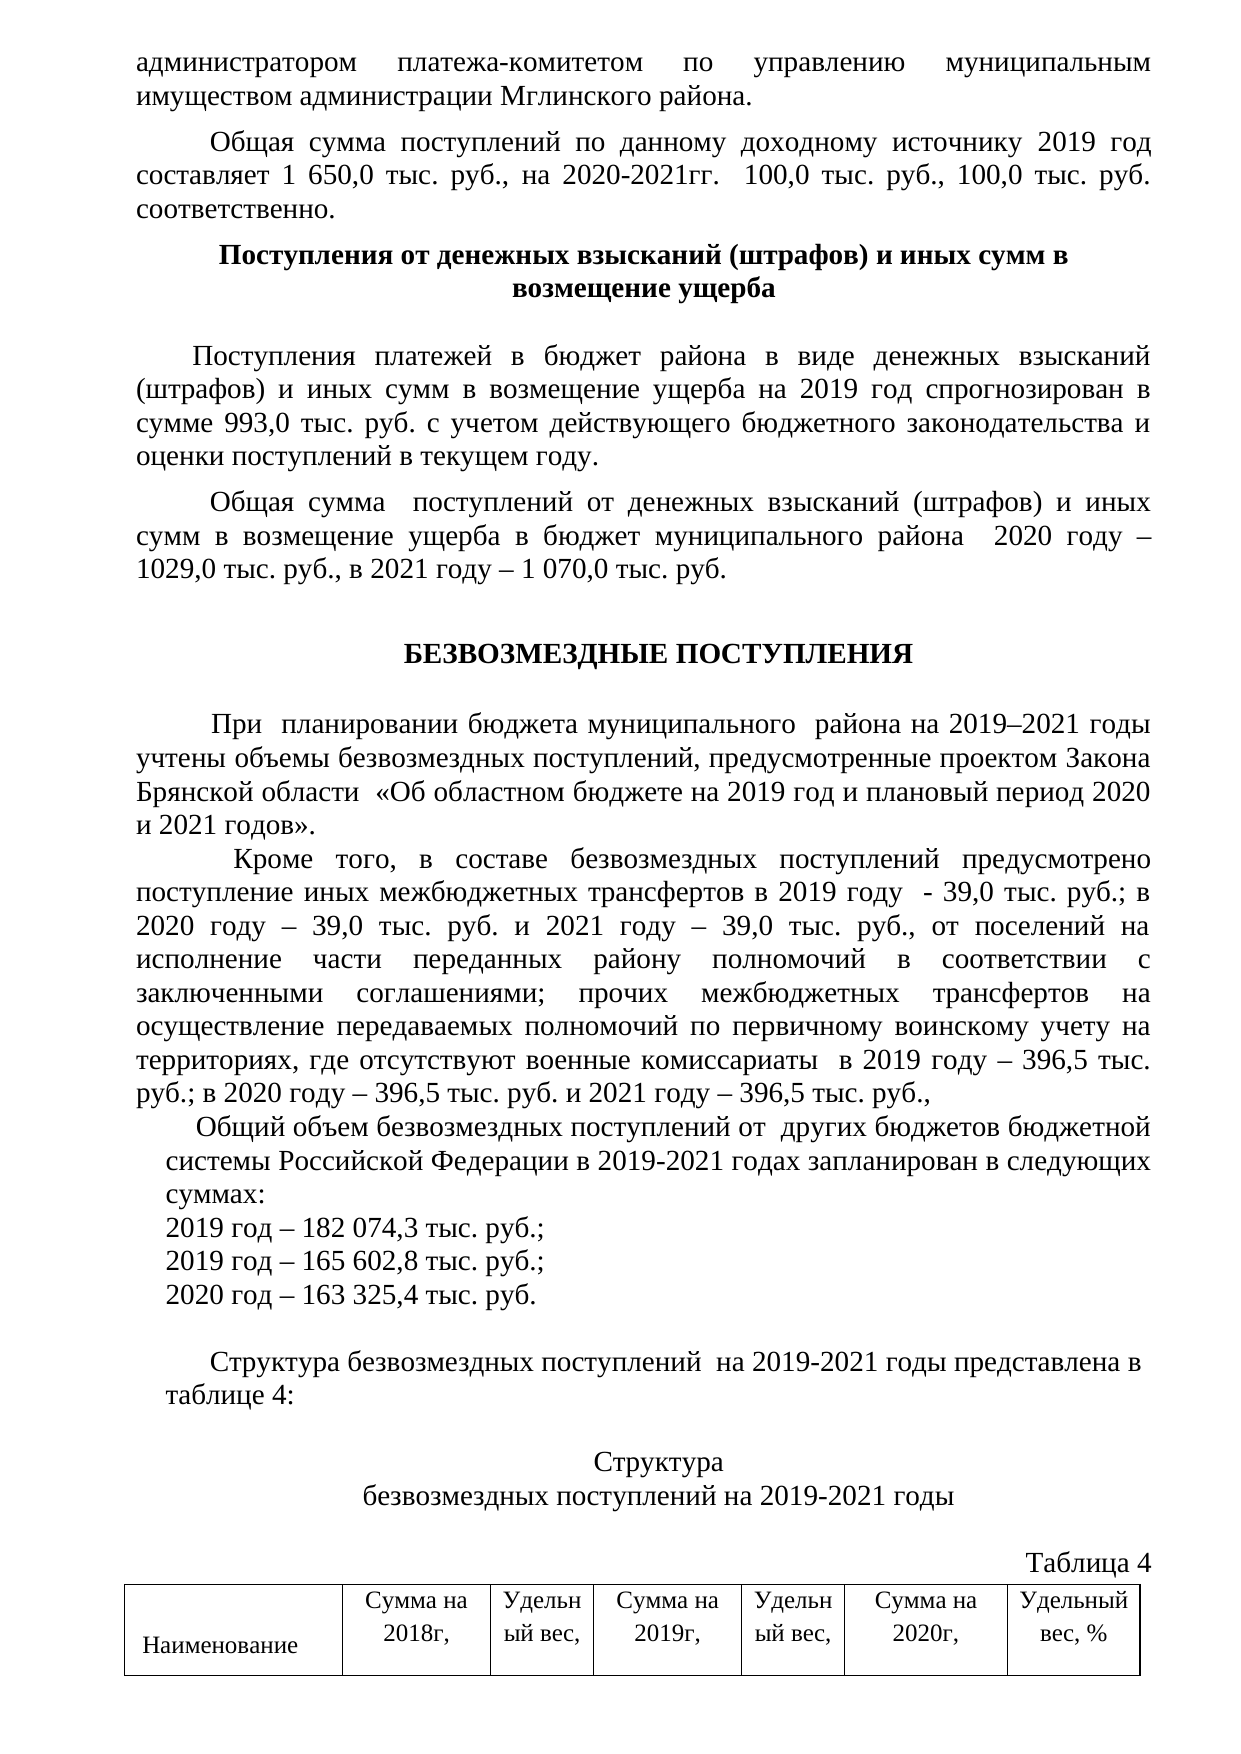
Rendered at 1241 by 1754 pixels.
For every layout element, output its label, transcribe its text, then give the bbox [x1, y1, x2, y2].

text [136, 44, 1152, 111]
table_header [845, 1585, 1007, 1675]
text Кроме того, в составе безвозмездных поступлений предусмотрено поступление иных межбюджетных трансфертов в 2019 году - 39,0 тыс. руб.; в 2020 году – 39,0 тыс. руб. и 2021 году – 39,0 тыс. руб., от поселений на исполнение части переданных району полномочий в соответствии с заключенными соглашениями; прочих межбюджетных трансфертов на осуществление передаваемых полномочий по первичному воинскому учету на территориях, где отсутствуют военные комиссариаты в 2019 году – 396,5 тыс. руб.; в 2020 году – 396,5 тыс. руб. и 2021 году – 396,5 тыс. руб., [136, 841, 1152, 1109]
text Структура [165, 1444, 1152, 1478]
text безвозмездных поступлений на 2019-2021 годы [165, 1478, 1152, 1512]
text Общий объем безвозмездных поступлений от других бюджетов бюджетной системы Российской Федерации в 2019-2021 годах запланирован в следующих суммах: [165, 1109, 1152, 1210]
table_header Удельный вес, % [742, 1585, 844, 1675]
text БЕЗВОЗМЕЗДНЫЕ ПОСТУПЛЕНИЯ [165, 636, 1152, 669]
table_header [343, 1585, 490, 1675]
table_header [594, 1585, 741, 1675]
text 2019 год – 165 602,8 тыс. руб.; [165, 1243, 1152, 1277]
text Поступления платежей в бюджет района в виде денежных взысканий (штрафов) и иных сумм в возмещение ущерба на 2019 год спрогнозирован в сумме 993,0 тыс. руб. с учетом действующего бюджетного законодательства и оценки поступлений в текущем году. [136, 338, 1152, 472]
table_header Удельный вес, % [491, 1585, 593, 1675]
text Общая сумма поступлений по данному доходному источнику 2019 год составляет 1 650,0 тыс. руб., на 2020-2021гг. 100,0 тыс. руб., 100,0 тыс. руб. соответственно. [136, 124, 1152, 224]
table_header Удельный вес, % [1008, 1585, 1139, 1675]
text 2020 год – 163 325,4 тыс. руб. [165, 1277, 1152, 1310]
text 2019 год – 182 074,3 тыс. руб.; [165, 1210, 1152, 1243]
text Общая сумма поступлений от денежных взысканий (штрафов) и иных сумм в возмещение ущерба в бюджет муниципального района 2020 году – 1029,0 тыс. руб., в 2021 году – 1 070,0 тыс. руб. [136, 484, 1152, 585]
text Поступления от денежных взысканий (штрафов) и иных сумм в возмещение ущерба [136, 237, 1152, 304]
table_header Наименование [125, 1585, 342, 1675]
text При планировании бюджета муниципального района на 2019–2021 годы учтены объемы безвозмездных поступлений, предусмотренные проектом Закона Брянской области «Об областном бюджете на 2019 год и плановый период 2020 и 2021 годов». [136, 707, 1152, 841]
text Таблица 4 [165, 1545, 1152, 1579]
text Структура безвозмездных поступлений на 2019-2021 годы представлена в таблице 4: [165, 1344, 1152, 1411]
